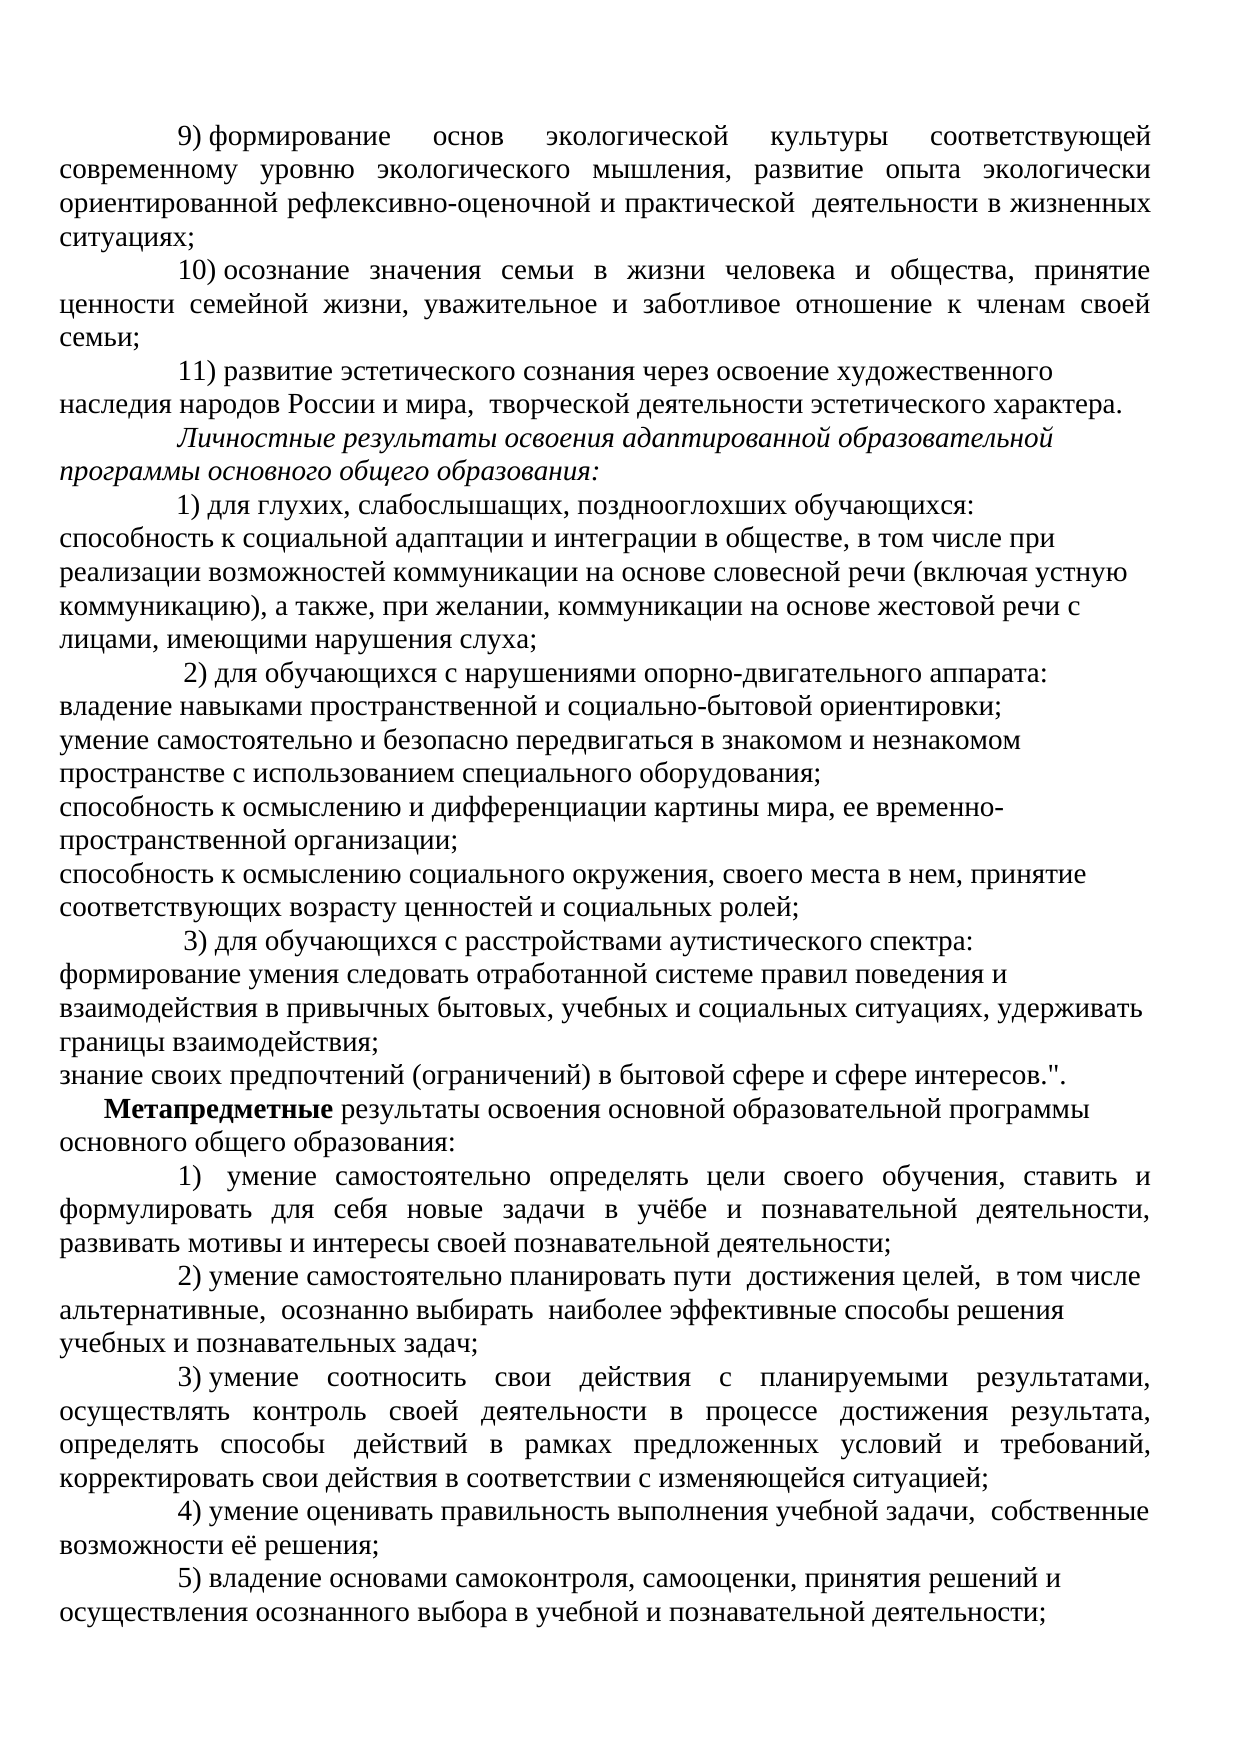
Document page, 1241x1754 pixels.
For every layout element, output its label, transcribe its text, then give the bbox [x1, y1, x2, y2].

text 10) осознание значения семьи в жизни человека и общества, принятие ценности семейной жизни, уважительное и заботливое отношение к членам своей семьи; [59, 252, 1152, 353]
text 2) умение самостоятельно планировать пути достижения целей, в том числе альтернативные, осознанно выбирать наиболее эффективные способы решения учебных и познавательных задач; [59, 1258, 1152, 1359]
text 3) умение соотносить свои действия с планируемыми результатами, осуществлять контроль своей деятельности в процессе достижения результата, определять способы действий в рамках предложенных условий и требований, корректировать свои действия в соответствии с изменяющейся ситуацией; [59, 1359, 1152, 1493]
text Личностные результаты освоения адаптированной образовательной программы основного общего образования: 1) для глухих, слабослышащих, позднооглохших обучающихся: способность к социальной адаптации и интеграции в обществе, в том числе при реализации возможностей коммуникации на основе словесной речи (включая устную коммуникацию), а также, при желании, коммуникации на основе жестовой речи с лицами, имеющими нарушения слуха; 2) для обучающихся с нарушениями опорно-двигательного аппарата: владение навыками пространственной и социально-бытовой ориентировки; умение самостоятельно и безопасно передвигаться в знакомом и незнакомом пространстве с использованием специального оборудования; способность к осмыслению и дифференциации картины мира, ее временно-пространственной организации; способность к осмыслению социального окружения, своего места в нем, принятие соответствующих возрасту ценностей и социальных ролей; 3) для обучающихся с расстройствами аутистического спектра: формирование умения следовать отработанной системе правил поведения и взаимодействия в привычных бытовых, учебных и социальных ситуациях, удерживать границы взаимодействия; знание своих предпочтений (ограничений) в бытовой сфере и сфере интересов.". Метапредметные результаты освоения основной образовательной программы основного общего образования: [59, 420, 1152, 1158]
text 4) умение оценивать правильность выполнения учебной задачи, собственные возможности её решения; [59, 1493, 1152, 1560]
text 9) формирование основ экологической культуры соответствующей современному уровню экологического мышления, развитие опыта экологически ориентированной рефлексивно-оценочной и практической деятельности в жизненных ситуациях; [59, 118, 1152, 252]
text 1) умение самостоятельно определять цели своего обучения, ставить и формулировать для себя новые задачи в учёбе и познавательной деятельности, развивать мотивы и интересы своей познавательной деятельности; [59, 1158, 1152, 1258]
text 11) развитие эстетического сознания через освоение художественного наследия народов России и мира, творческой деятельности эстетического характера. [59, 353, 1152, 420]
text 5) владение основами самоконтроля, самооценки, принятия решений и осуществления осознанного выбора в учебной и познавательной деятельности; [59, 1560, 1152, 1627]
